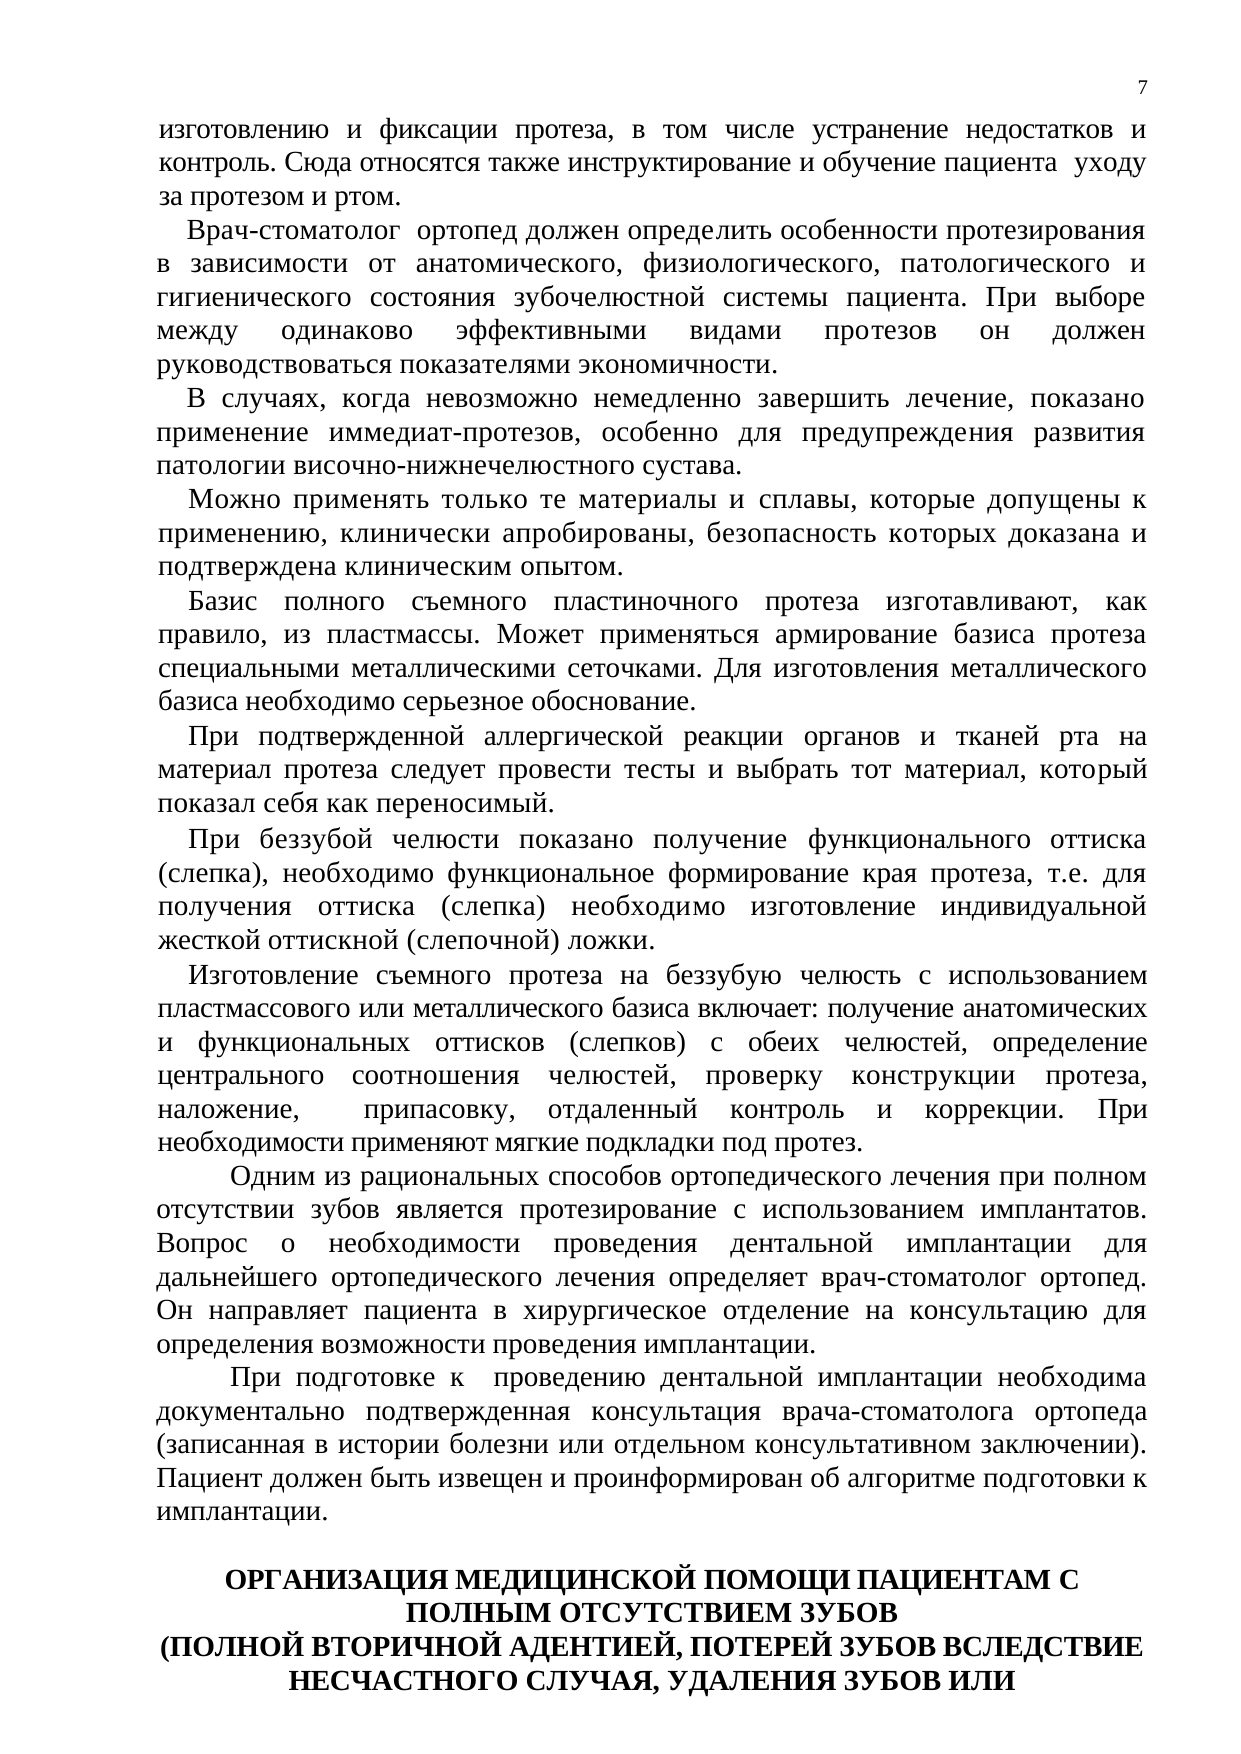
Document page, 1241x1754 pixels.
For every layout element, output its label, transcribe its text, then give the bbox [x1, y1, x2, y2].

text Одним из рациональных способов ортопедического лечения при полном отсутствии зубов является протезирование с использованием имплантатов. Вопрос о необходимости проведения дентальной имплантации для дальнейшего ортопедического лечения определяет врач-стоматолог ортопед. Он направляет пациента в хирургическое отделение на консультацию для определения возможности проведения имплантации. [156, 1158, 1148, 1359]
text (ПОЛНОЙ ВТОРИЧНОЙ АДЕНТИЕЙ, ПОТЕРЕЙ ЗУБОВ ВСЛЕДСТВИЕ НЕСЧАСТНОГО СЛУЧАЯ, УДАЛЕНИЯ ЗУБОВ ИЛИ [156, 1629, 1148, 1696]
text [158, 111, 1147, 211]
text Можно применять только те материалы и сплавы, которые допущены к применению, клинически апробированы, безопасность которых доказана и подтверждена клиническим опытом. [158, 481, 1147, 582]
text В случаях, когда невозможно немедленно завершить лечение, показано применение иммедиат-протезов, особенно для предупреждения развития патологии височно-нижнечелюстного сустава. [156, 380, 1145, 481]
text При подтвержденной аллергической реакции органов и тканей рта на материал протеза следует провести тесты и выбрать тот материал, который показал себя как переносимый. [157, 718, 1148, 819]
text Базис полного съемного пластиночного протеза изготавливают, как правило, из пластмассы. Может применяться армирование базиса протеза специальными металлическими сеточками. Для изготовления металлического базиса необходимо серьезное обоснование. [158, 583, 1147, 717]
text Изготовление съемного протеза на беззубую челюсть с использованием пластмассового или металлического базиса включает: получение анатомических и функциональных оттисков (слепков) с обеих челюстей, определение центрального соотношения челюстей, проверку конструкции протеза, наложение, припасовку, отдаленный контроль и коррекции. При необходимости применяют мягкие подкладки под протез. [157, 957, 1148, 1158]
text При подготовке к проведению дентальной имплантации необходима документально подтвержденная консультация врача-стоматолога ортопеда (записанная в истории болезни или отдельном консультативном заключении). Пациент должен быть извещен и проинформирован об алгоритме подготовки к имплантации. [156, 1359, 1148, 1527]
text ОРГАНИЗАЦИЯ МЕДИЦИНСКОЙ ПОМОЩИ ПАЦИЕНТАМ С ПОЛНЫМ ОТСУТСТВИЕМ ЗУБОВ [156, 1562, 1148, 1629]
text При беззубой челюсти показано получение функционального оттиска (слепка), необходимо функциональное формирование края протеза, т.е. для получения оттиска (слепка) необходимо изготовление индивидуальной жесткой оттискной (слепочной) ложки. [158, 821, 1147, 955]
text Врач-стоматолог ортопед должен определить особенности протезирования в зависимости от анатомического, физиологического, патологического и гигиенического состояния зубочелюстной системы пациента. При выборе между одинаково эффективными видами протезов он должен руководствоваться показателями экономичности. [156, 212, 1146, 379]
